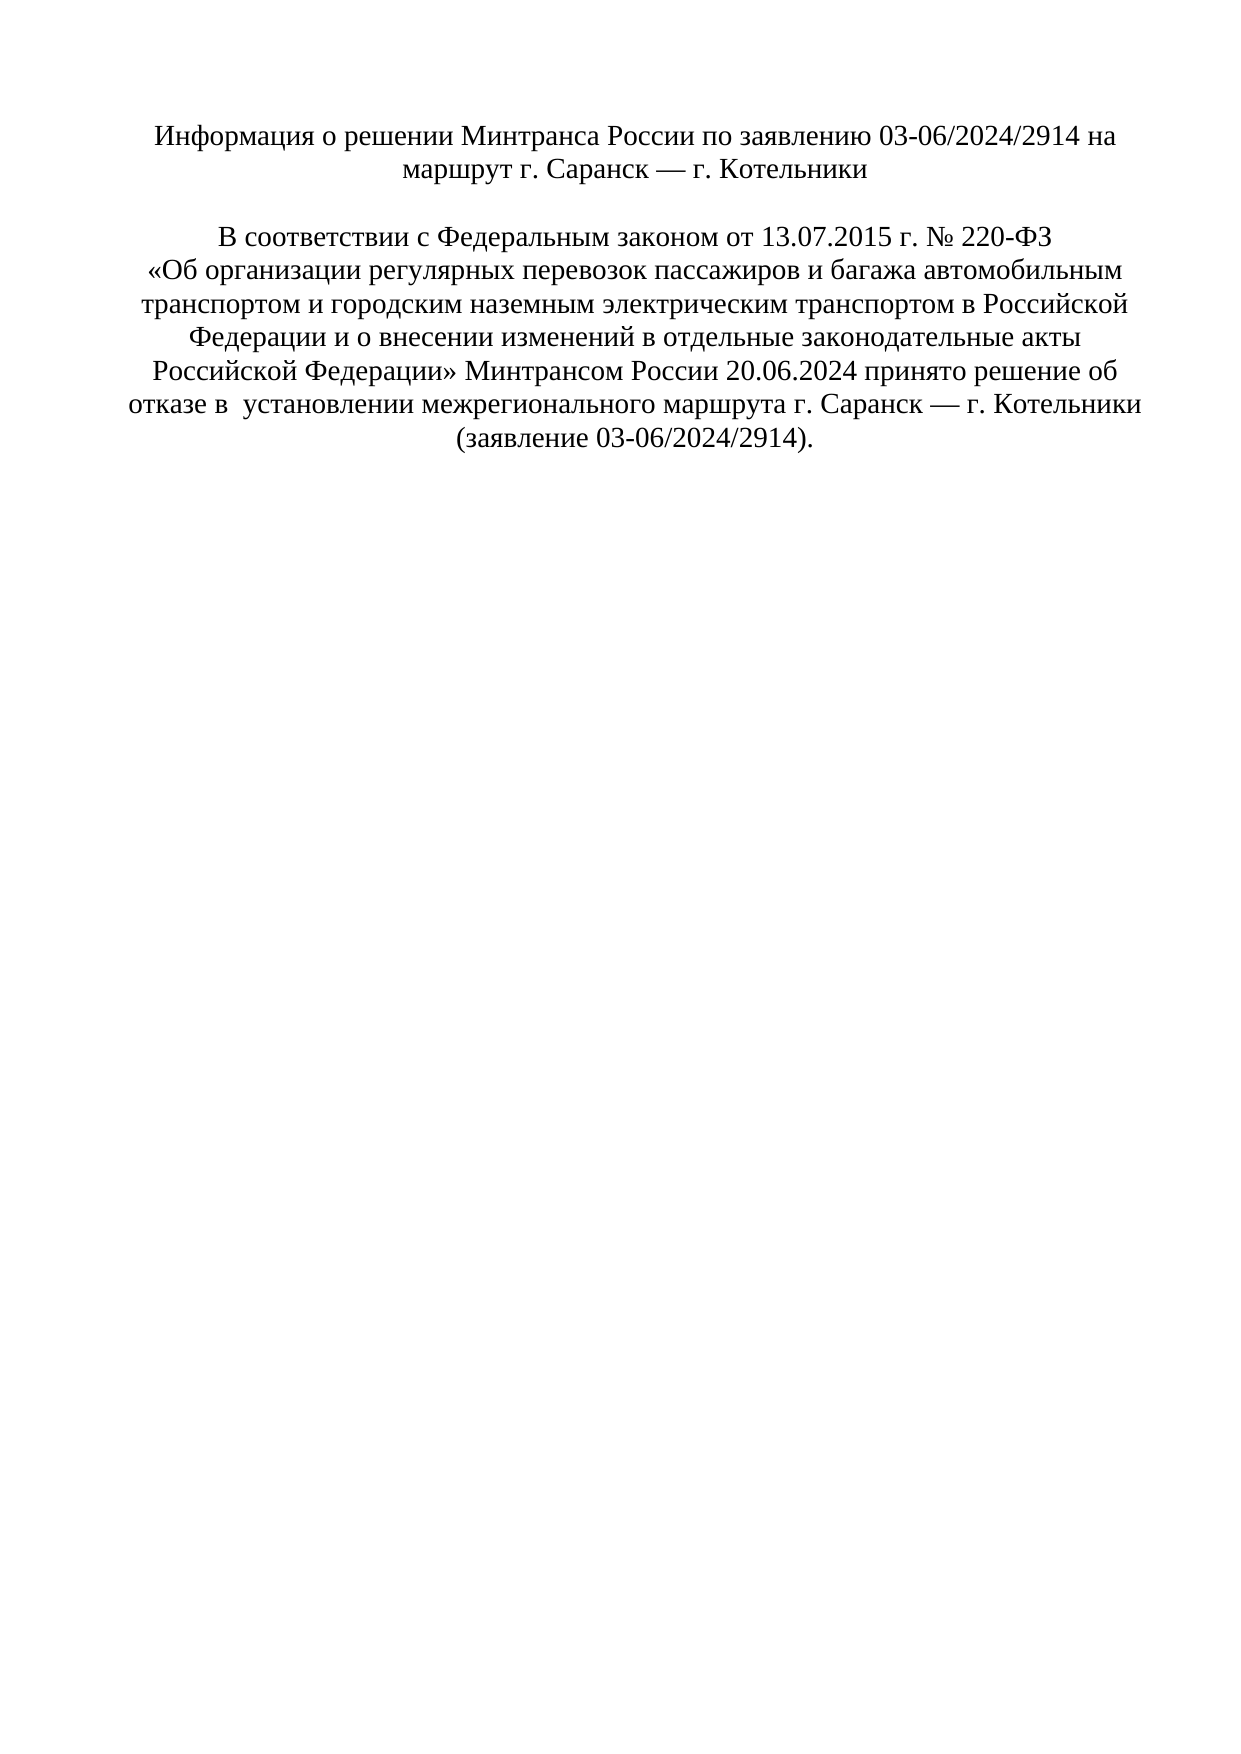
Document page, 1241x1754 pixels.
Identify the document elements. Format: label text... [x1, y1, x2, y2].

text В соответствии с Федеральным законом от 13.07.2015 г. № 220-ФЗ «Об организации регулярных перевозок пассажиров и багажа автомобильным транспортом и городским наземным электрическим транспортом в Российской Федерации и о внесении изменений в отдельные законодательные акты Российской Федерации» Минтрансом России 20.06.2024 принято решение об отказе в установлении межрегионального маршрута г. Саранск — г. Котельники (заявление 03-06/2024/2914). [118, 219, 1152, 453]
text Информация о решении Минтранса России по заявлению 03-06/2024/2914 на маршрут г. Саранск — г. Котельники [118, 118, 1152, 185]
